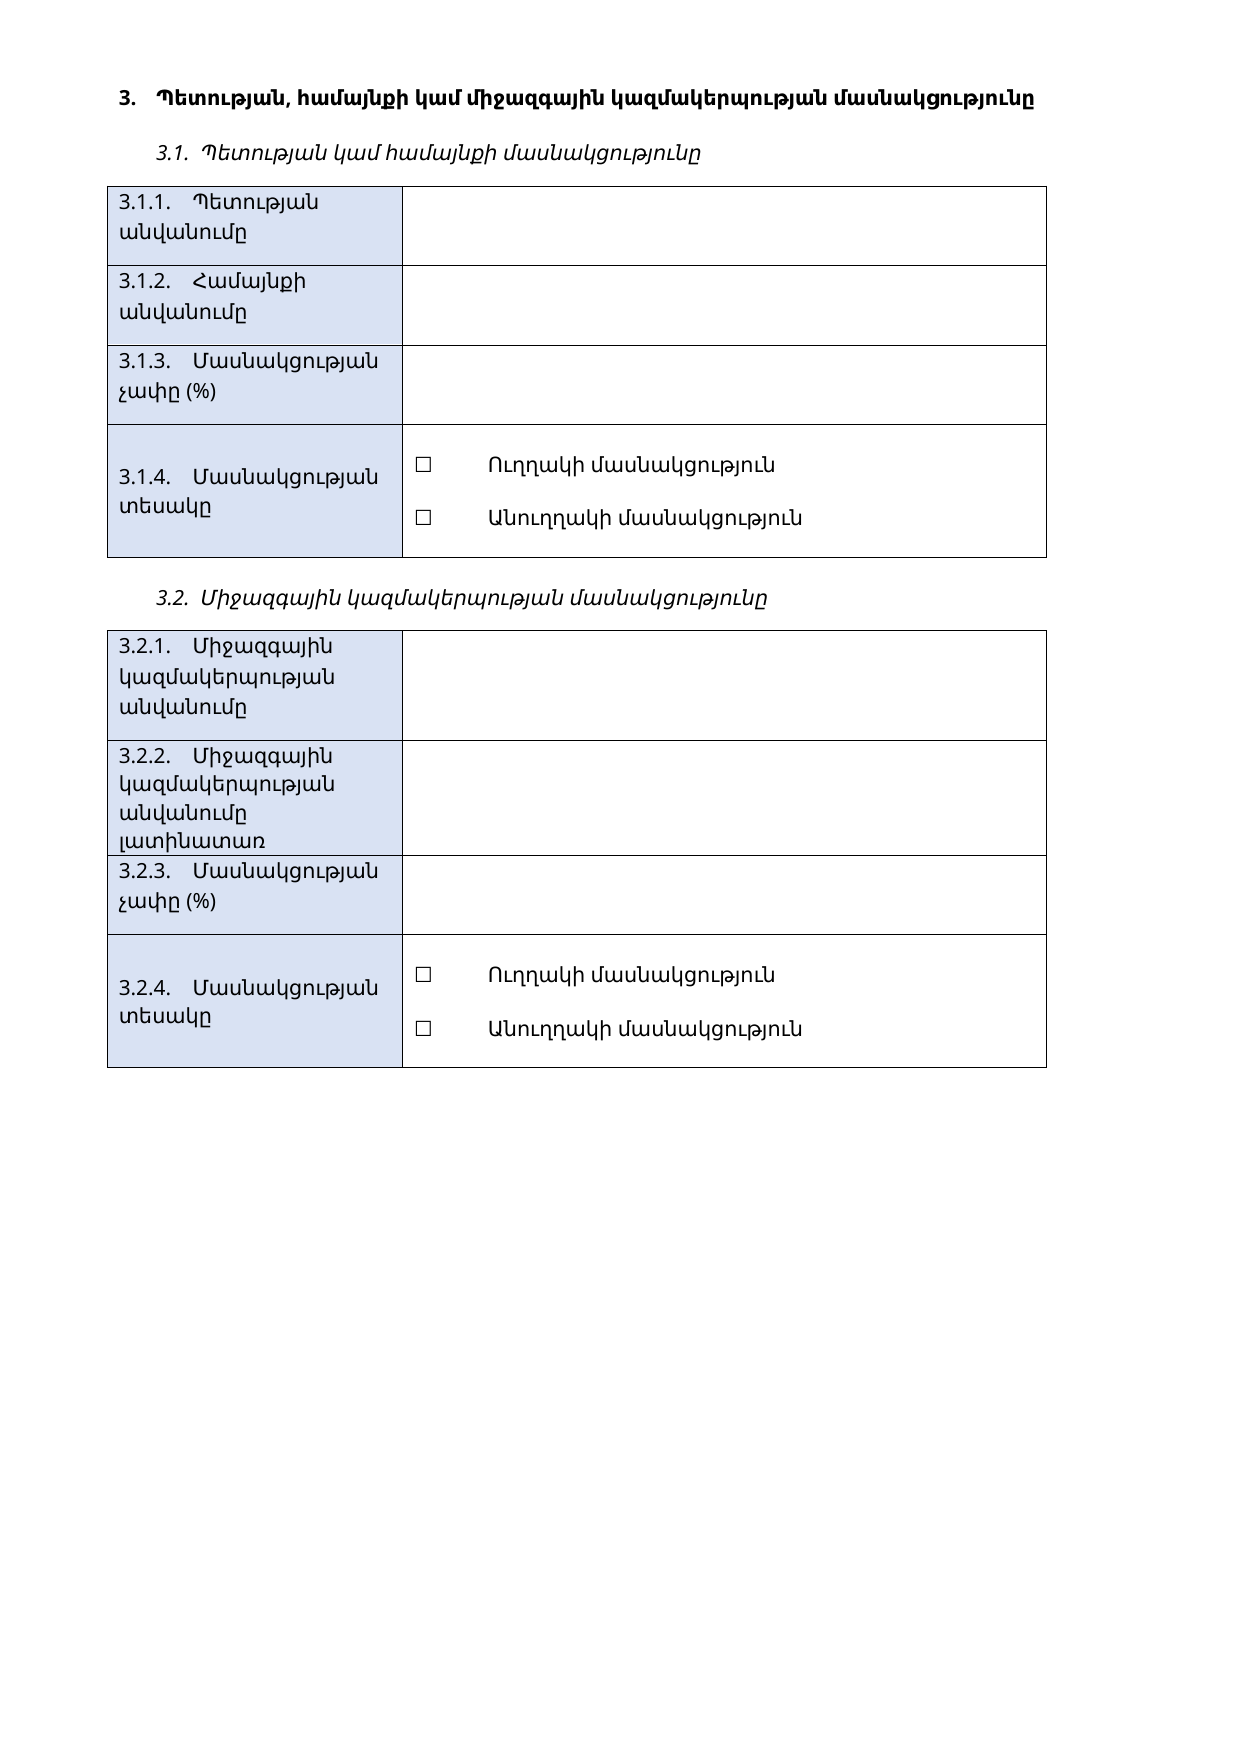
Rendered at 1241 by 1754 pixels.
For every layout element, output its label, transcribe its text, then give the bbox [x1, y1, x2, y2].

table_cell [403, 741, 1046, 855]
table_cell [403, 856, 1046, 934]
list Միջազգային կազմակերպության մասնակցությունը [156, 583, 1171, 611]
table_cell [403, 425, 1046, 557]
list Պետության կամ համայնքի մասնակցությունը [156, 138, 1171, 167]
table_cell Մասնակցության չափը (%) [108, 856, 402, 934]
table_header [403, 631, 1046, 740]
table_cell Մասնակցության տեսակը [108, 935, 402, 1067]
table_cell Մասնակցության չափը (%) [108, 346, 402, 424]
table_cell [403, 266, 1046, 344]
list Պետության, համայնքի կամ միջազգային կազմակերպության մասնակցությունը [118, 83, 1171, 111]
table_cell Մասնակցության տեսակը [108, 425, 402, 557]
table_header [403, 187, 1046, 265]
table_cell ☐ Ուղղակի մասնակցություն ☐ Անուղղակի մասնակցություն [403, 935, 1046, 1067]
table_cell [403, 346, 1046, 424]
table_cell Միջազգային կազմակերպության անվանումը լատինատառ [108, 741, 402, 855]
table_header Միջազգային կազմակերպության անվանումը [108, 631, 402, 740]
table_header Պետության անվանումը [108, 187, 402, 265]
table_cell Համայնքի անվանումը [108, 266, 402, 344]
